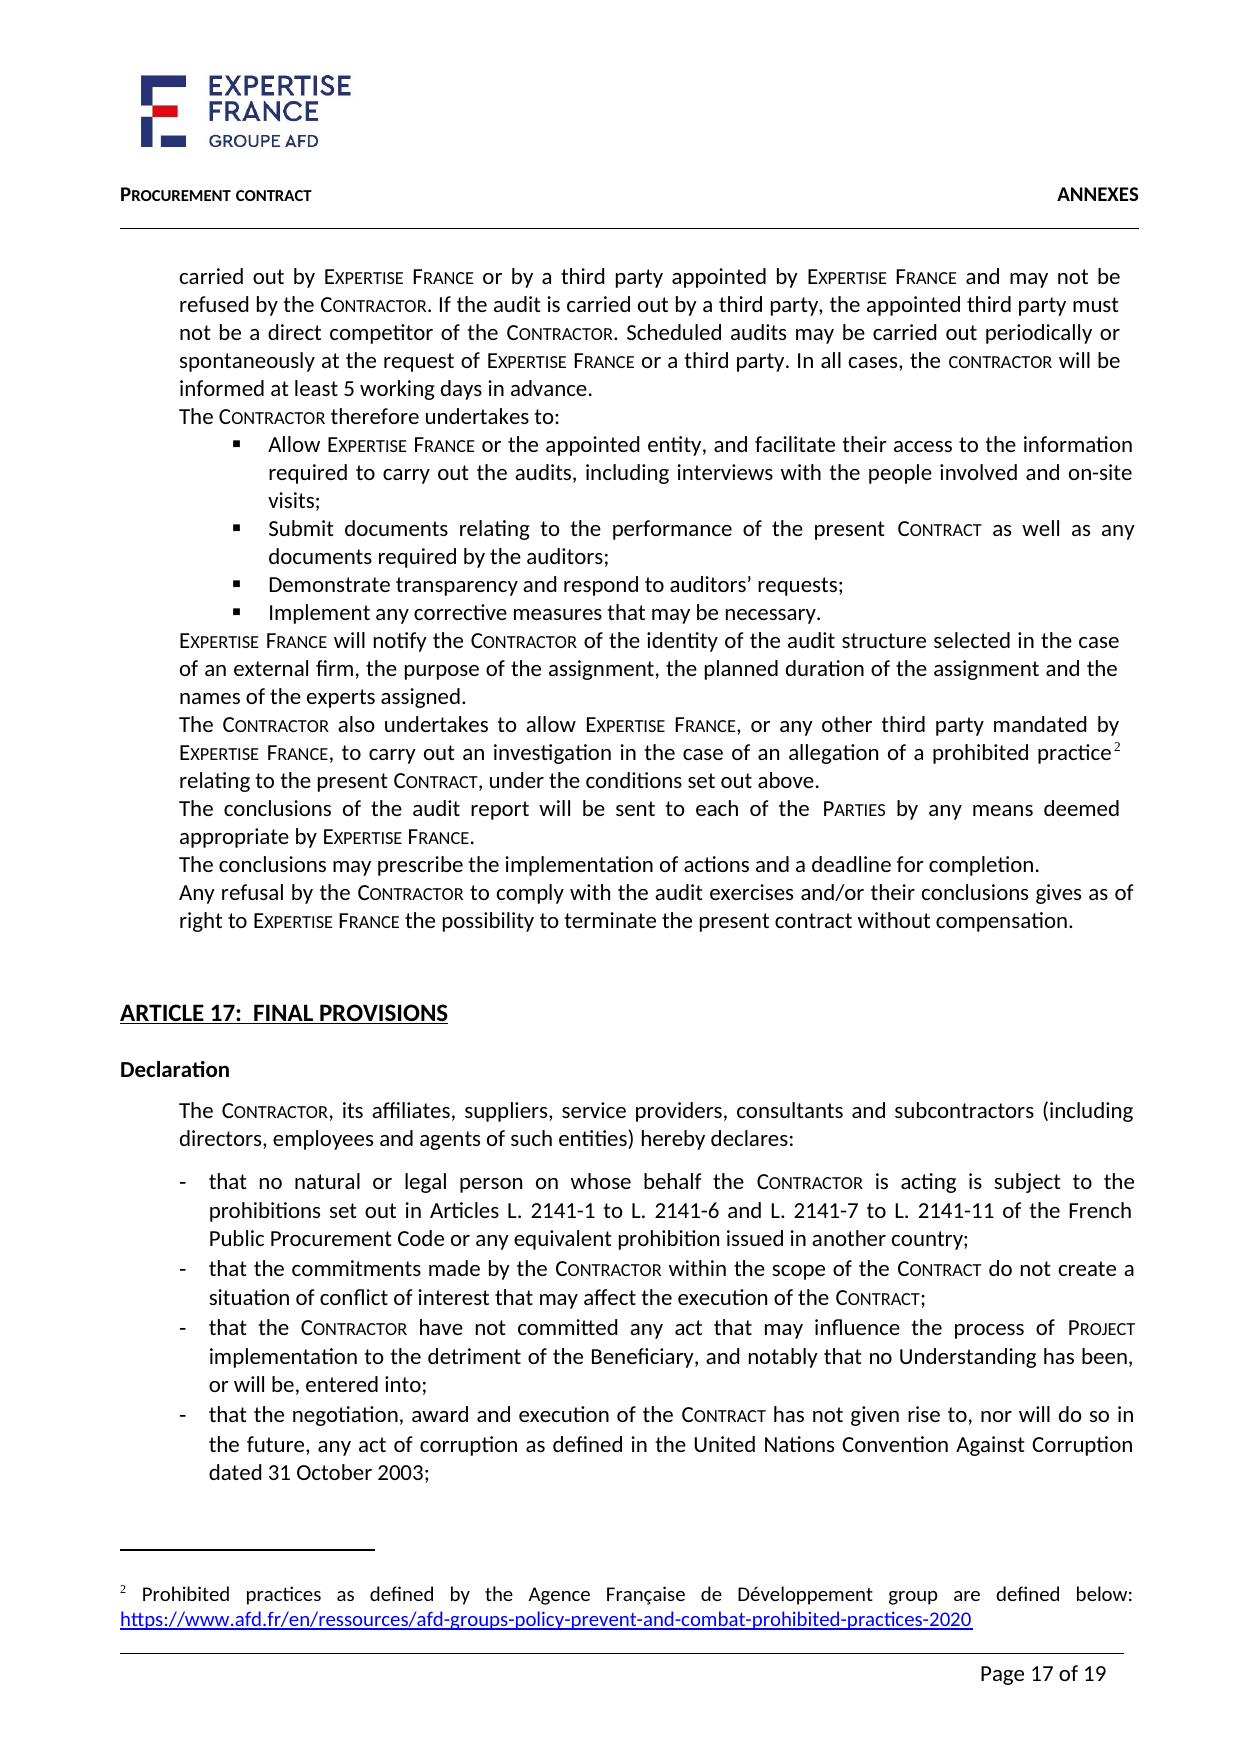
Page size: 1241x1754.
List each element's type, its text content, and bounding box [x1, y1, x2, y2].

list Implement any corrective measures that may be necessary. [231, 598, 1135, 626]
subtitle Declaration [120, 1052, 1135, 1083]
list Submit documents relating to the performance of the present Contract as well as any documents required by the auditors; [231, 514, 1135, 570]
list Final provisions [120, 997, 1135, 1027]
text The conclusions may prescribe the implementation of actions and a deadline for completion. [179, 850, 1121, 878]
picture [120, 45, 375, 176]
text The Contractor therefore undertakes to: [179, 402, 1121, 430]
list Demonstrate transparency and respond to auditors’ requests; [231, 570, 1135, 598]
list that the commitments made by the Contractor within the scope of the Contract do not create a situation of conflict of interest that may affect the execution of the Contract; [179, 1252, 1135, 1311]
list that no natural or legal person on whose behalf the Contractor is acting is subject to the prohibitions set out in Articles L. 2141-1 to L. 2141-6 and L. 2141-7 to L. 2141-11 of the French Public Procurement Code or any equivalent prohibition issued in another country; [179, 1164, 1135, 1252]
text The Contractor, its affiliates, suppliers, service providers, consultants and subcontractors (including directors, employees and agents of such entities) hereby declares: [179, 1096, 1135, 1152]
text The Contractor also undertakes to allow Expertise France, or any other third party mandated by Expertise France, to carry out an investigation in the case of an allegation of a prohibited practice relating to the present Contract, under the conditions set out above. [179, 710, 1121, 794]
list that the Contractor have not committed any act that may influence the process of Project implementation to the detriment of the Beneficiary, and notably that no Understanding has been, or will be, entered into; [179, 1311, 1135, 1398]
list Allow Expertise France or the appointed entity, and facilitate their access to the information required to carry out the audits, including interviews with the people involved and on-site visits; [231, 430, 1135, 514]
text The conclusions of the audit report will be sent to each of the Parties by any means deemed appropriate by Expertise France. [179, 794, 1121, 850]
text Any refusal by the Contractor to comply with the audit exercises and/or their conclusions gives as of right to Expertise France the possibility to terminate the present contract without compensation. [179, 878, 1135, 934]
text Expertise France will notify the Contractor of the identity of the audit structure selected in the case of an external firm, the purpose of the assignment, the planned duration of the assignment and the names of the experts assigned. [179, 626, 1121, 710]
list that the negotiation, award and execution of the Contract has not given rise to, nor will do so in the future, any act of corruption as defined in the United Nations Convention Against Corruption dated 31 October 2003; [179, 1398, 1135, 1486]
